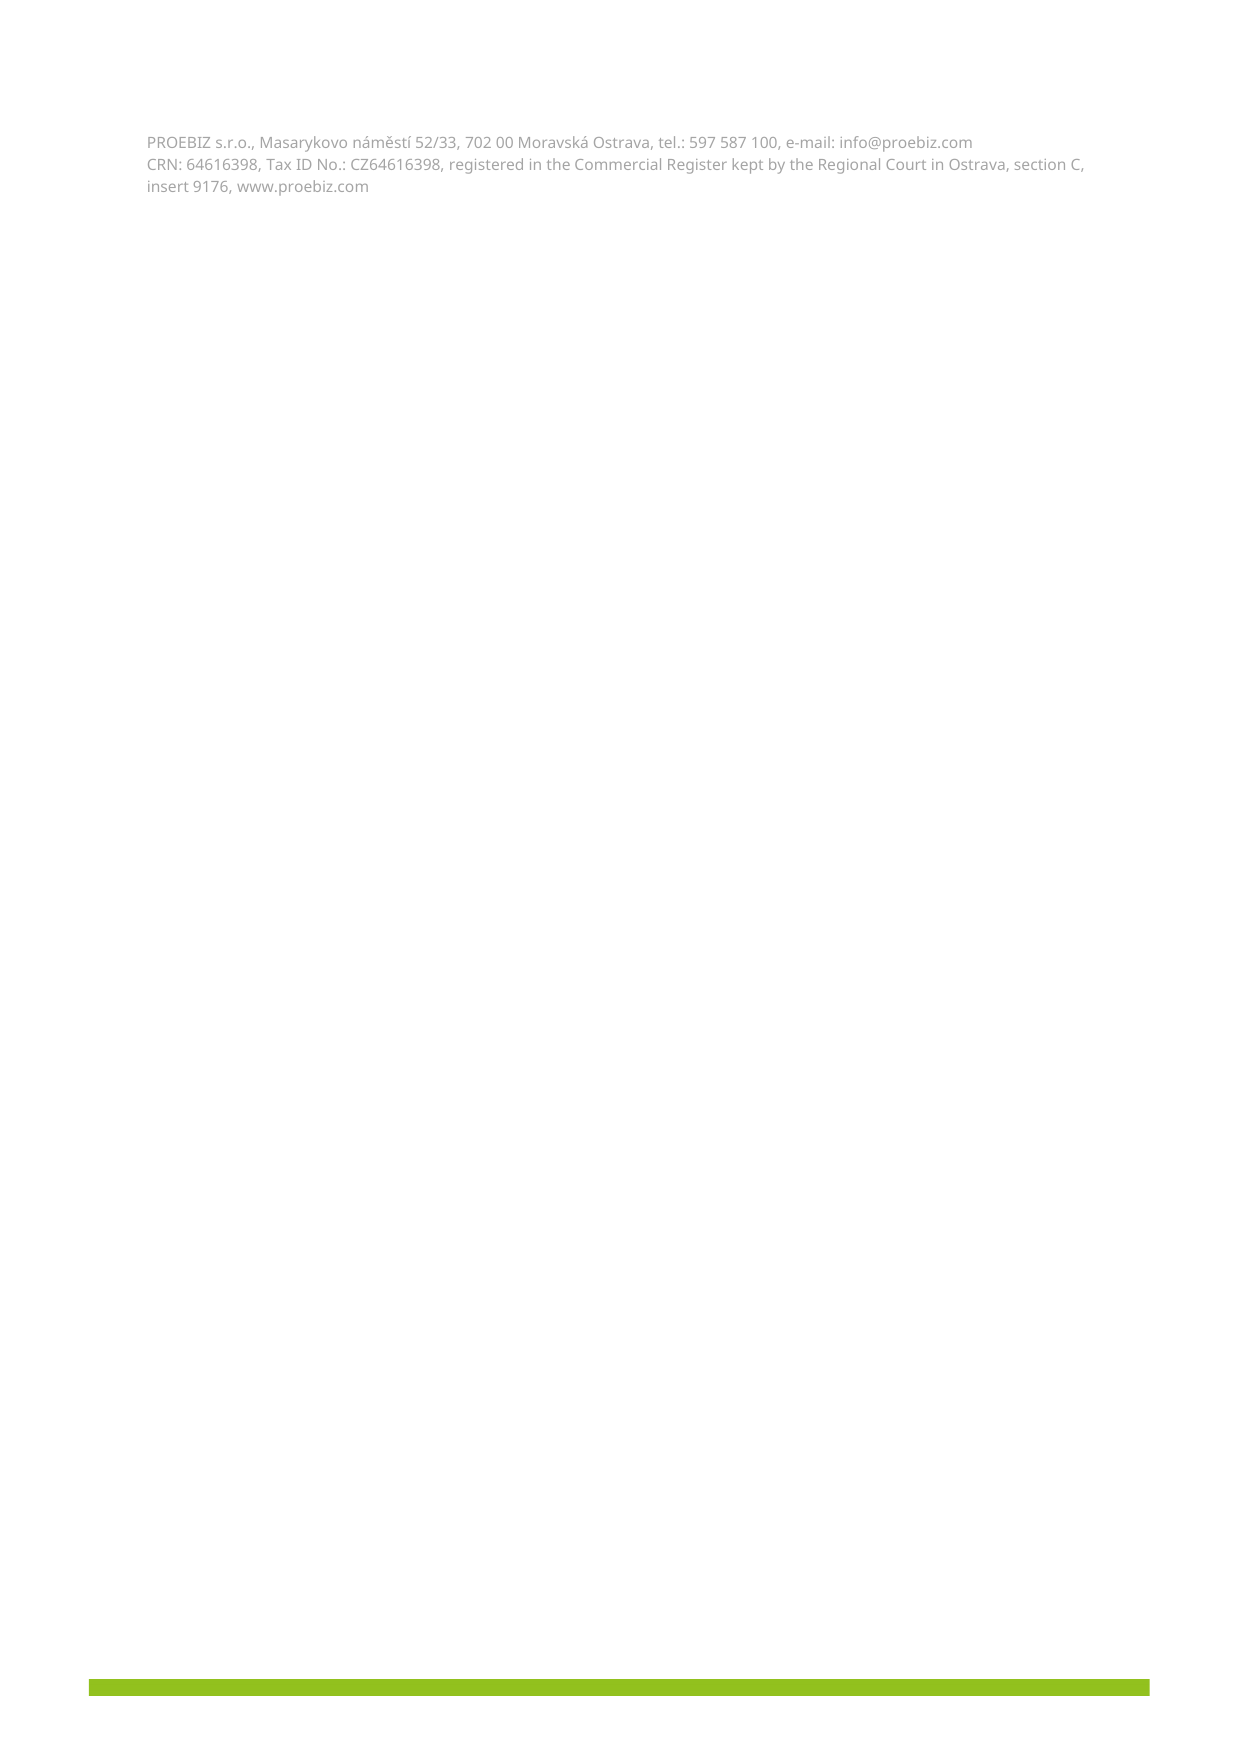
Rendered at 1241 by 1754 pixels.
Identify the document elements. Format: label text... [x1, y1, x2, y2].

picture [88, 1679, 1150, 1696]
text PROEBIZ s.r.o., Masarykovo náměstí 52/33, 702 00 Moravská Ostrava, tel.: 597 587 100, e-mail: info@proebiz.com [147, 132, 1107, 153]
text CRN: 64616398, Tax ID No.: CZ64616398, registered in the Commercial Register kept by the Regional Court in Ostrava, section C, insert 9176, www.proebiz.com [147, 154, 1107, 197]
